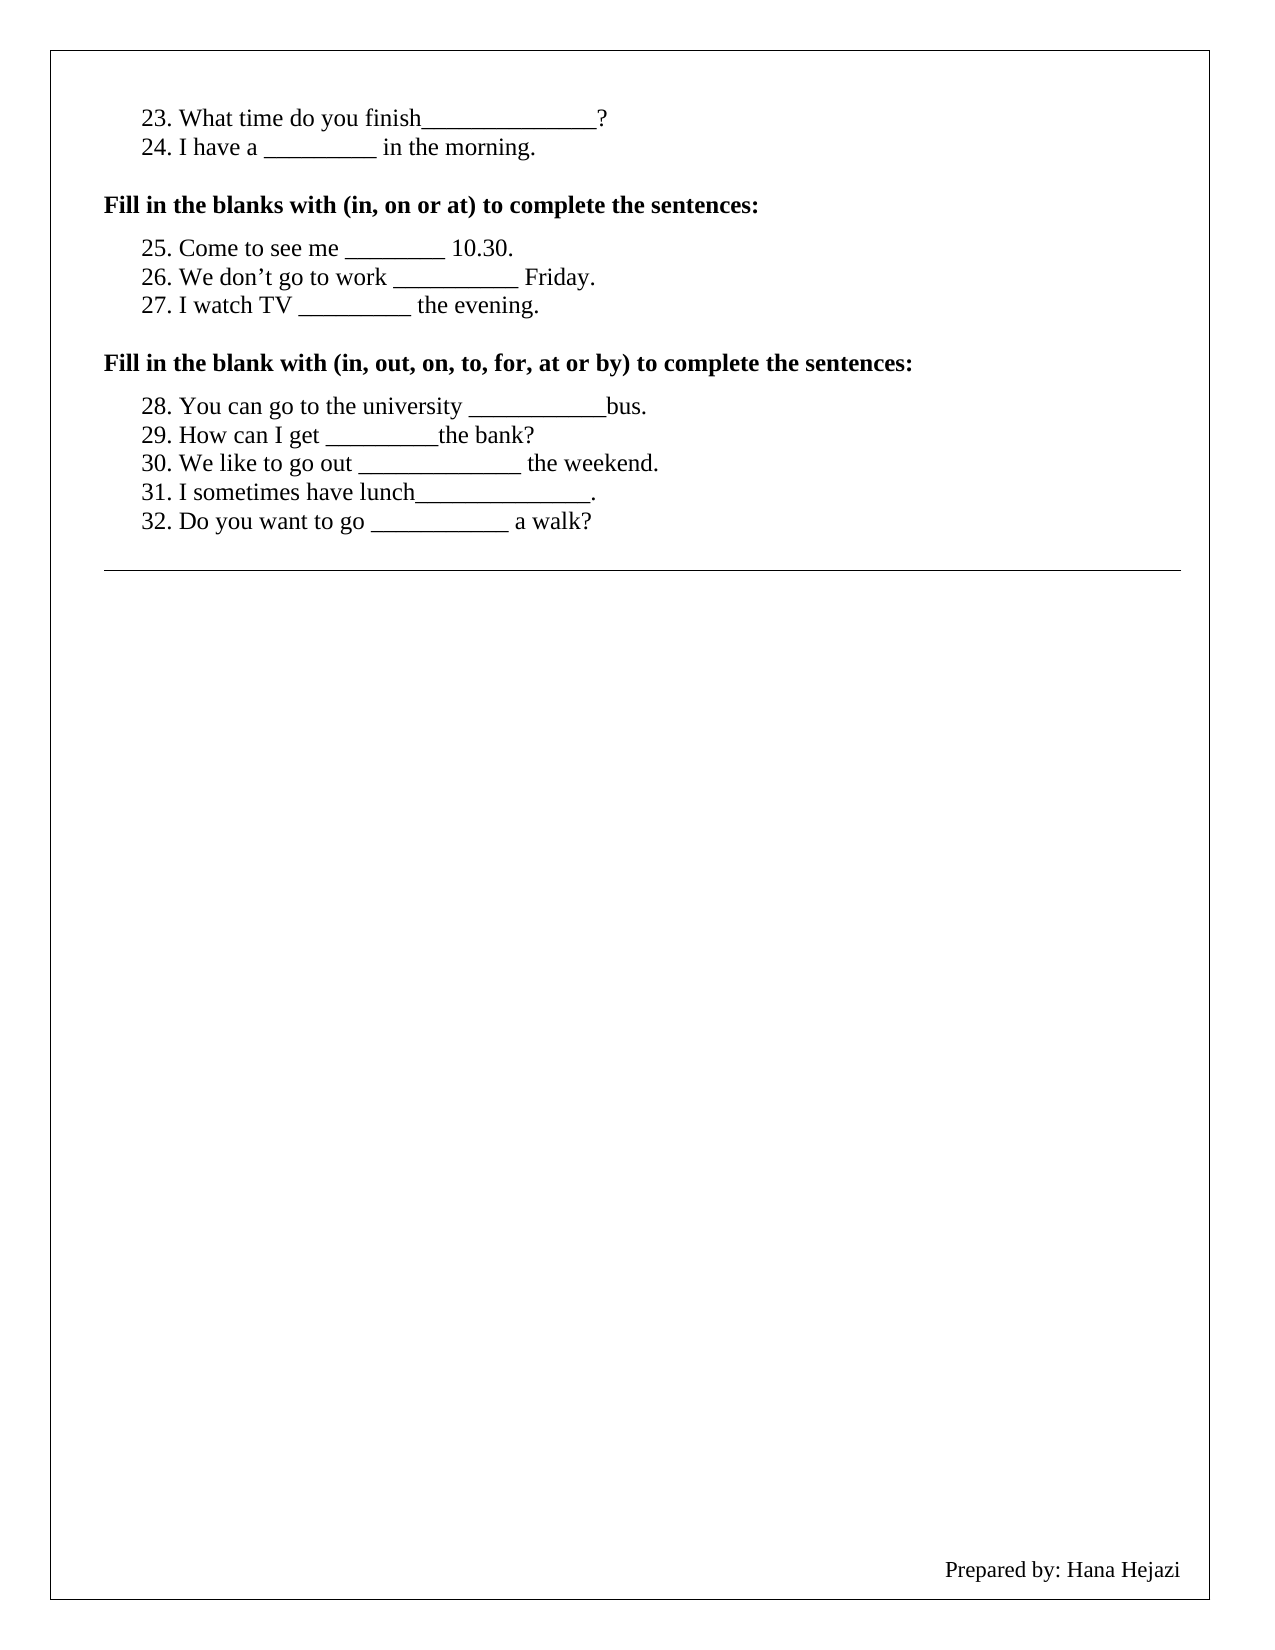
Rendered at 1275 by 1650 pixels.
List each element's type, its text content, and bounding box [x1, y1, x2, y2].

list We like to go out _____________ the weekend. [141, 448, 1181, 477]
list I watch TV _________ the evening. [141, 290, 1181, 319]
list What time do you finish______________? [141, 103, 1181, 132]
text Fill in the blanks with (in, on or at) to complete the sentences: [103, 190, 1181, 218]
list How can I get _________the bank? [141, 420, 1181, 448]
list Do you want to go ___________ a walk? [141, 506, 1181, 535]
list You can go to the university ___________bus. [141, 391, 1181, 420]
list I have a _________ in the morning. [141, 132, 1181, 161]
list I sometimes have lunch______________. [141, 477, 1181, 506]
list We don’t go to work __________ Friday. [141, 262, 1181, 290]
list Come to see me ________ 10.30. [141, 233, 1181, 262]
text Fill in the blank with (in, out, on, to, for, at or by) to complete the sentences: [103, 348, 1181, 377]
